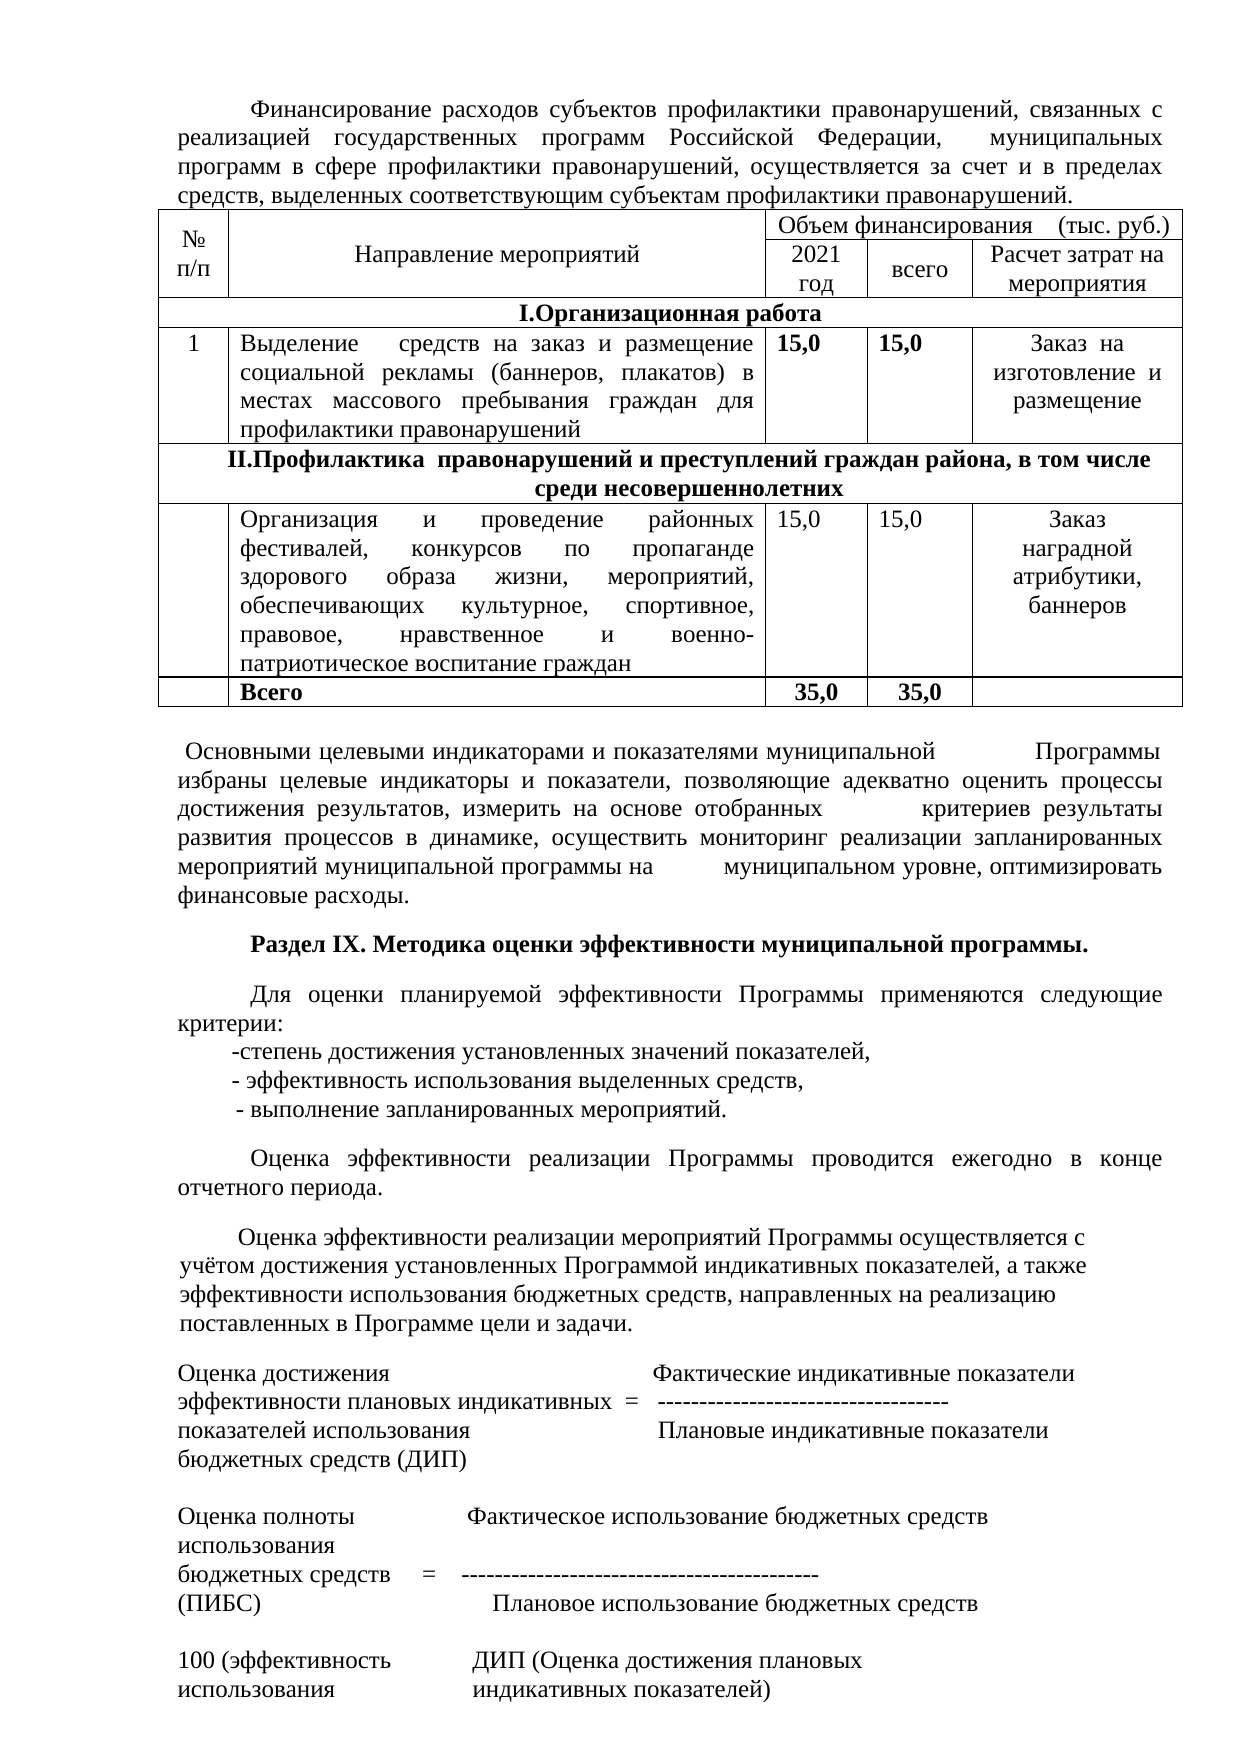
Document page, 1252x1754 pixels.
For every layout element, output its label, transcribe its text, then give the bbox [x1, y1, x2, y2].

table_cell Всего [229, 678, 765, 706]
text (ПИБС) Плановое использование бюджетных средств [177, 1588, 1163, 1616]
table_cell Выделение средств на заказ и размещение социальной рекламы (баннеров, плакатов) в местах массового пребывания граждан для профилактики правонарушений [229, 328, 765, 443]
table_cell Организация и проведение районных фестивалей, конкурсов по пропаганде здорового образа жизни, мероприятий, обеспечивающих культурное, спортивное, правовое, нравственное и военно-патриотическое воспитание граждан [229, 504, 765, 676]
text Оценка достижения Фактические индикативные показатели [177, 1358, 1163, 1386]
text 100 (эффективность ДИП (Оценка достижения плановых [177, 1645, 1163, 1674]
table_header № п/п [159, 210, 228, 297]
table_cell Расчет затрат на мероприятия [973, 240, 1182, 297]
text - эффективность использования выделенных средств, - выполнение запланированных мероприятий. [179, 1065, 1161, 1123]
text эффективности плановых индикативных = ----------------------------------- [177, 1386, 1163, 1415]
text Финансирование расходов субъектов профилактики правонарушений, связанных с реализацией государственных программ Российской Федерации, муниципальных программ в сфере профилактики правонарушений, осуществляется за счет и в пределах средств, выделенных соответствующим субъектам профилактики правонарушений. [177, 94, 1163, 209]
table_cell 15,0 [766, 328, 867, 443]
text Раздел IX. Методика оценки эффективности муниципальной программы. [177, 929, 1163, 958]
table_cell 15,0 [766, 504, 867, 676]
text Для оценки планируемой эффективности Программы применяются следующие критерии: [177, 979, 1163, 1036]
table_cell 15,0 [868, 504, 972, 676]
text Основными целевыми индикаторами и показателями муниципальной Программы избраны целевые индикаторы и показатели, позволяющие адекватно оценить процессы достижения результатов, измерить на основе отобранных критериев результаты развития процессов в динамике, осуществить мониторинг реализации запланированных мероприятий муниципальной программы на муниципальном уровне, оптимизировать финансовые расходы. [177, 736, 1163, 908]
text Оценка эффективности реализации мероприятий Программы осуществляется с учётом достижения установленных Программой индикативных показателей, а также эффективности использования бюджетных средств, направленных на реализацию поставленных в Программе цели и задачи. [179, 1222, 1161, 1337]
text использования [177, 1530, 1163, 1559]
table_cell Заказ на изготовление и размещение [973, 328, 1182, 443]
table_cell [159, 678, 228, 706]
table_cell 1 [159, 328, 228, 443]
text бюджетных средств (ДИП) [177, 1444, 1163, 1473]
text Оценка эффективности реализации Программы проводится ежегодно в конце отчетного периода. [177, 1143, 1163, 1201]
table_cell 35,0 [868, 678, 972, 706]
table_cell всего [868, 240, 972, 297]
table_cell [973, 678, 1182, 706]
text Оценка полноты Фактическое использование бюджетных средств [177, 1501, 1163, 1530]
table_cell II.Профилактика правонарушений и преступлений граждан района, в том числе среди несовершеннолетних [159, 444, 1182, 503]
table_cell [159, 504, 228, 676]
table_cell 15,0 [868, 328, 972, 443]
text бюджетных средств = ------------------------------------------- [177, 1559, 1163, 1588]
text показателей использования Плановые индикативные показатели [177, 1415, 1163, 1444]
table_header Объем финансирования (тыс. руб.) [766, 210, 1182, 238]
table_cell Заказ наградной атрибутики, баннеров [973, 504, 1182, 676]
text -степень достижения установленных значений показателей, [179, 1036, 1161, 1065]
text использования индикативных показателей) [177, 1674, 1163, 1703]
table_header Направление мероприятий [229, 210, 765, 297]
table_cell 2021 год [766, 240, 867, 297]
table_cell 35,0 [766, 678, 867, 706]
table_cell I.Организационная работа [159, 298, 1182, 327]
